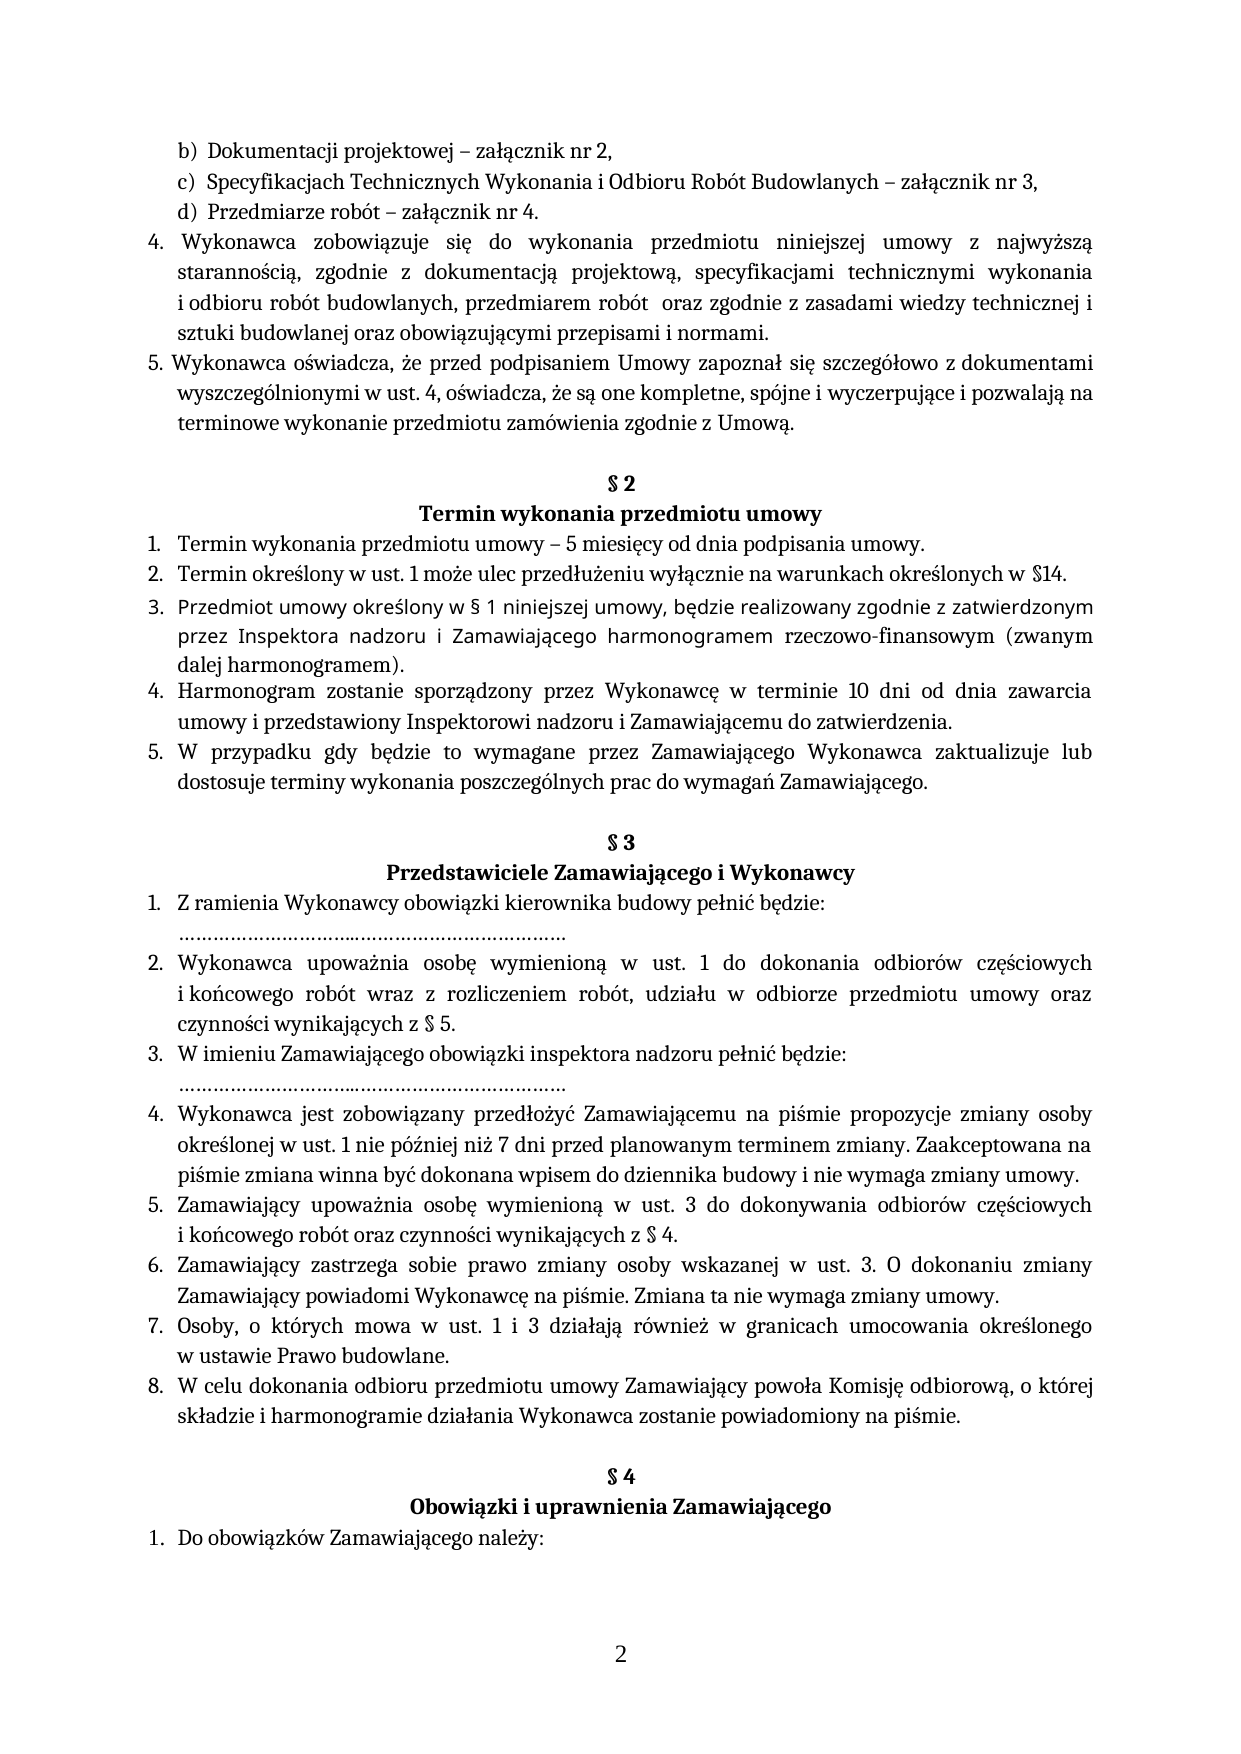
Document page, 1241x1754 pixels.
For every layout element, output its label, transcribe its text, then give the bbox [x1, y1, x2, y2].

text 4. Wykonawca jest zobowiązany przedłożyć Zamawiającemu na piśmie propozycje zmiany osoby określonej w ust. 1 nie później niż 7 dni przed planowanym terminem zmiany. Zaakceptowana na piśmie zmiana winna być dokonana wpisem do dziennika budowy i nie wymaga zmiany umowy. [148, 1101, 1093, 1188]
text Przedstawiciele Zamawiającego i Wykonawcy [148, 859, 1093, 886]
text 4. Wykonawca zobowiązuje się do wykonania przedmiotu niniejszej umowy z najwyższą starannością, zgodnie z dokumentacją projektową, specyfikacjami technicznymi wykonania i odbioru robót budowlanych, przedmiarem robót oraz zgodnie z zasadami wiedzy technicznej i sztuki budowlanej oraz obowiązującymi przepisami i normami. [148, 229, 1093, 346]
list Dokumentacji projektowej – załącznik nr 2, [177, 138, 1093, 165]
list Przedmiarze robót – załącznik nr 4. [177, 199, 1093, 225]
list Specyfikacjach Technicznych Wykonania i Odbioru Robót Budowlanych – załącznik nr 3, [177, 168, 1093, 195]
text § 4 [148, 1464, 1093, 1490]
text 2. Wykonawca upoważnia osobę wymienioną w ust. 1 do dokonania odbiorów częściowych i końcowego robót wraz z rozliczeniem robót, udziału w odbiorze przedmiotu umowy oraz czynności wynikających z § 5. [148, 950, 1093, 1037]
text 8. W celu dokonania odbioru przedmiotu umowy Zamawiający powoła Komisję odbiorową, o której składzie i harmonogramie działania Wykonawca zostanie powiadomiony na piśmie. [148, 1373, 1093, 1430]
text …………………………..……………………………… [177, 1071, 1093, 1097]
text 7. Osoby, o których mowa w ust. 1 i 3 działają również w granicach umocowania określonego w ustawie Prawo budowlane. [148, 1313, 1093, 1369]
list Do obowiązków Zamawiającego należy: [148, 1524, 1093, 1551]
text 5. Wykonawca oświadcza, że przed podpisaniem Umowy zapoznał się szczegółowo z dokumentami wyszczególnionymi w ust. 4, oświadcza, że są one kompletne, spójne i wyczerpujące i pozwalają na terminowe wykonanie przedmiotu zamówienia zgodnie z Umową. [148, 350, 1093, 437]
text Obowiązki i uprawnienia Zamawiającego [148, 1494, 1093, 1520]
text 4. Harmonogram zostanie sporządzony przez Wykonawcę w terminie 10 dni od dnia zawarcia umowy i przedstawiony Inspektorowi nadzoru i Zamawiającemu do zatwierdzenia. [148, 678, 1093, 735]
text 3. Przedmiot umowy określony w § 1 niniejszej umowy, będzie realizowany zgodnie z zatwierdzonym przez Inspektora nadzoru i Zamawiającego harmonogramem rzeczowo-finansowym (zwanym dalej harmonogramem). [148, 591, 1093, 678]
text 2. Termin określony w ust. 1 może ulec przedłużeniu wyłącznie na warunkach określonych w §14. [148, 561, 1093, 588]
text 6. Zamawiający zastrzega sobie prawo zmiany osoby wskazanej w ust. 3. O dokonaniu zmiany Zamawiający powiadomi Wykonawcę na piśmie. Zmiana ta nie wymaga zmiany umowy. [148, 1252, 1093, 1309]
text 1. Termin wykonania przedmiotu umowy – 5 miesięcy od dnia podpisania umowy. [148, 531, 1093, 557]
text 5. W przypadku gdy będzie to wymagane przez Zamawiającego Wykonawca zaktualizuje lub dostosuje terminy wykonania poszczególnych prac do wymagań Zamawiającego. [148, 739, 1093, 795]
text 1. Z ramienia Wykonawcy obowiązki kierownika budowy pełnić będzie: [148, 890, 1093, 916]
text 5. Zamawiający upoważnia osobę wymienioną w ust. 3 do dokonywania odbiorów częściowych i końcowego robót oraz czynności wynikających z § 4. [148, 1192, 1093, 1248]
text § 2 [148, 471, 1093, 497]
text Termin wykonania przedmiotu umowy [148, 501, 1093, 527]
text …………………………..……………………………… [177, 920, 1093, 946]
text § 3 [148, 829, 1093, 856]
text 3. W imieniu Zamawiającego obowiązki inspektora nadzoru pełnić będzie: [148, 1041, 1093, 1067]
